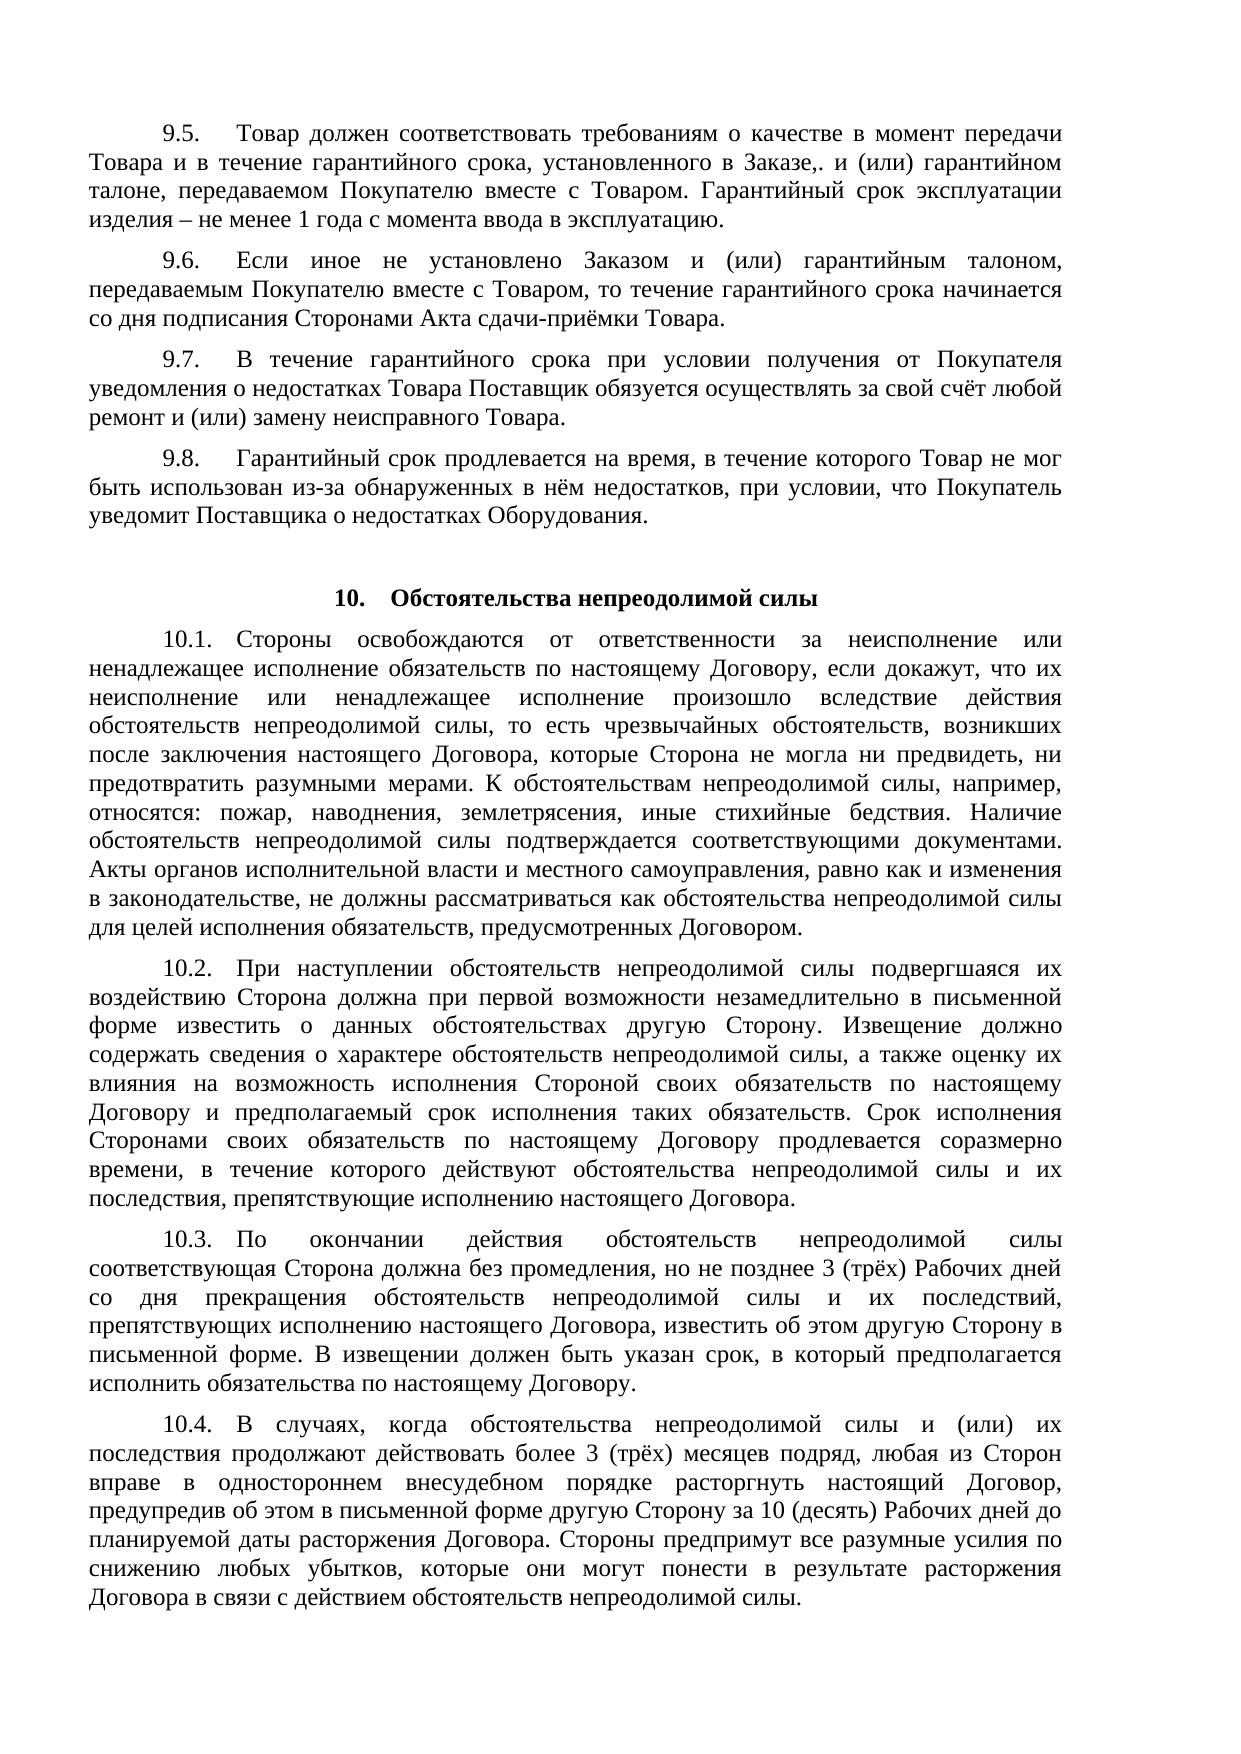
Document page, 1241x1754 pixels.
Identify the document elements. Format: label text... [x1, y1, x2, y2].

list При наступлении обстоятельств непреодолимой силы подвергшаяся их воздействию Сторона должна при первой возможности незамедлительно в письменной форме известить о данных обстоятельствах другую Сторону. Извещение должно содержать сведения о характере обстоятельств непреодолимой силы, а также оценку их влияния на возможность исполнения Стороной своих обязательств по настоящему Договору и предполагаемый срок исполнения таких обязательств. Срок исполнения Сторонами своих обязательств по настоящему Договору продлевается соразмерно времени, в течение которого действуют обстоятельства непреодолимой силы и их последствия, препятствующие исполнению настоящего Договора. [89, 953, 1063, 1212]
text 9.6. Если иное не установлено Заказом и (или) гарантийным талоном, передаваемым Покупателю вместе с Товаром, то течение гарантийного срока начинается со дня подписания Сторонами Акта сдачи-приёмки Товара. [89, 246, 1063, 332]
text 9.8. Гарантийный срок продлевается на время, в течение которого Товар не мог быть использован из-за обнаруженных в нём недостатков, при условии, что Покупатель уведомит Поставщика о недостатках Оборудования. [89, 443, 1063, 529]
text 9.7. В течение гарантийного срока при условии получения от Покупателя уведомления о недостатках Товара Поставщик обязуется осуществлять за свой счёт любой ремонт и (или) замену неисправного Товара. [89, 344, 1063, 431]
text 9.5. Товар должен соответствовать требованиям о качестве в момент передачи Товара и в течение гарантийного срока, установленного в Заказе,. и (или) гарантийном талоне, передаваемом Покупателю вместе с Товаром. Гарантийный срок эксплуатации изделия – не менее 1 года с момента ввода в эксплуатацию. [89, 118, 1063, 233]
list Обстоятельства непреодолимой силы [89, 583, 1063, 612]
list По окончании действия обстоятельств непреодолимой силы соответствующая Сторона должна без промедления, но не позднее 3 (трёх) Рабочих дней со дня прекращения обстоятельств непреодолимой силы и их последствий, препятствующих исполнению настоящего Договора, известить об этом другую Сторону в письменной форме. В извещении должен быть указан срок, в который предполагается исполнить обязательства по настоящему Договору. [89, 1224, 1063, 1397]
list Стороны освобождаются от ответственности за неисполнение или ненадлежащее исполнение обязательств по настоящему Договору, если докажут, что их неисполнение или ненадлежащее исполнение произошло вследствие действия обстоятельств непреодолимой силы, то есть чрезвычайных обстоятельств, возникших после заключения настоящего Договора, которые Сторона не могла ни предвидеть, ни предотвратить разумными мерами. К обстоятельствам непреодолимой силы, например, относятся: пожар, наводнения, землетрясения, иные стихийные бедствия. Наличие обстоятельств непреодолимой силы подтверждается соответствующими документами. Акты органов исполнительной власти и местного самоуправления, равно как и изменения в законодательстве, не должны рассматриваться как обстоятельства непреодолимой силы для целей исполнения обязательств, предусмотренных Договором. [89, 624, 1063, 941]
list В случаях, когда обстоятельства непреодолимой силы и (или) их последствия продолжают действовать более 3 (трёх) месяцев подряд, любая из Сторон вправе в одностороннем внесудебном порядке расторгнуть настоящий Договор, предупредив об этом в письменной форме другую Сторону за 10 (десять) Рабочих дней до планируемой даты расторжения Договора. Стороны предпримут все разумные усилия по снижению любых убытков, которые они могут понести в результате расторжения Договора в связи с действием обстоятельств непреодолимой силы. [89, 1409, 1063, 1611]
